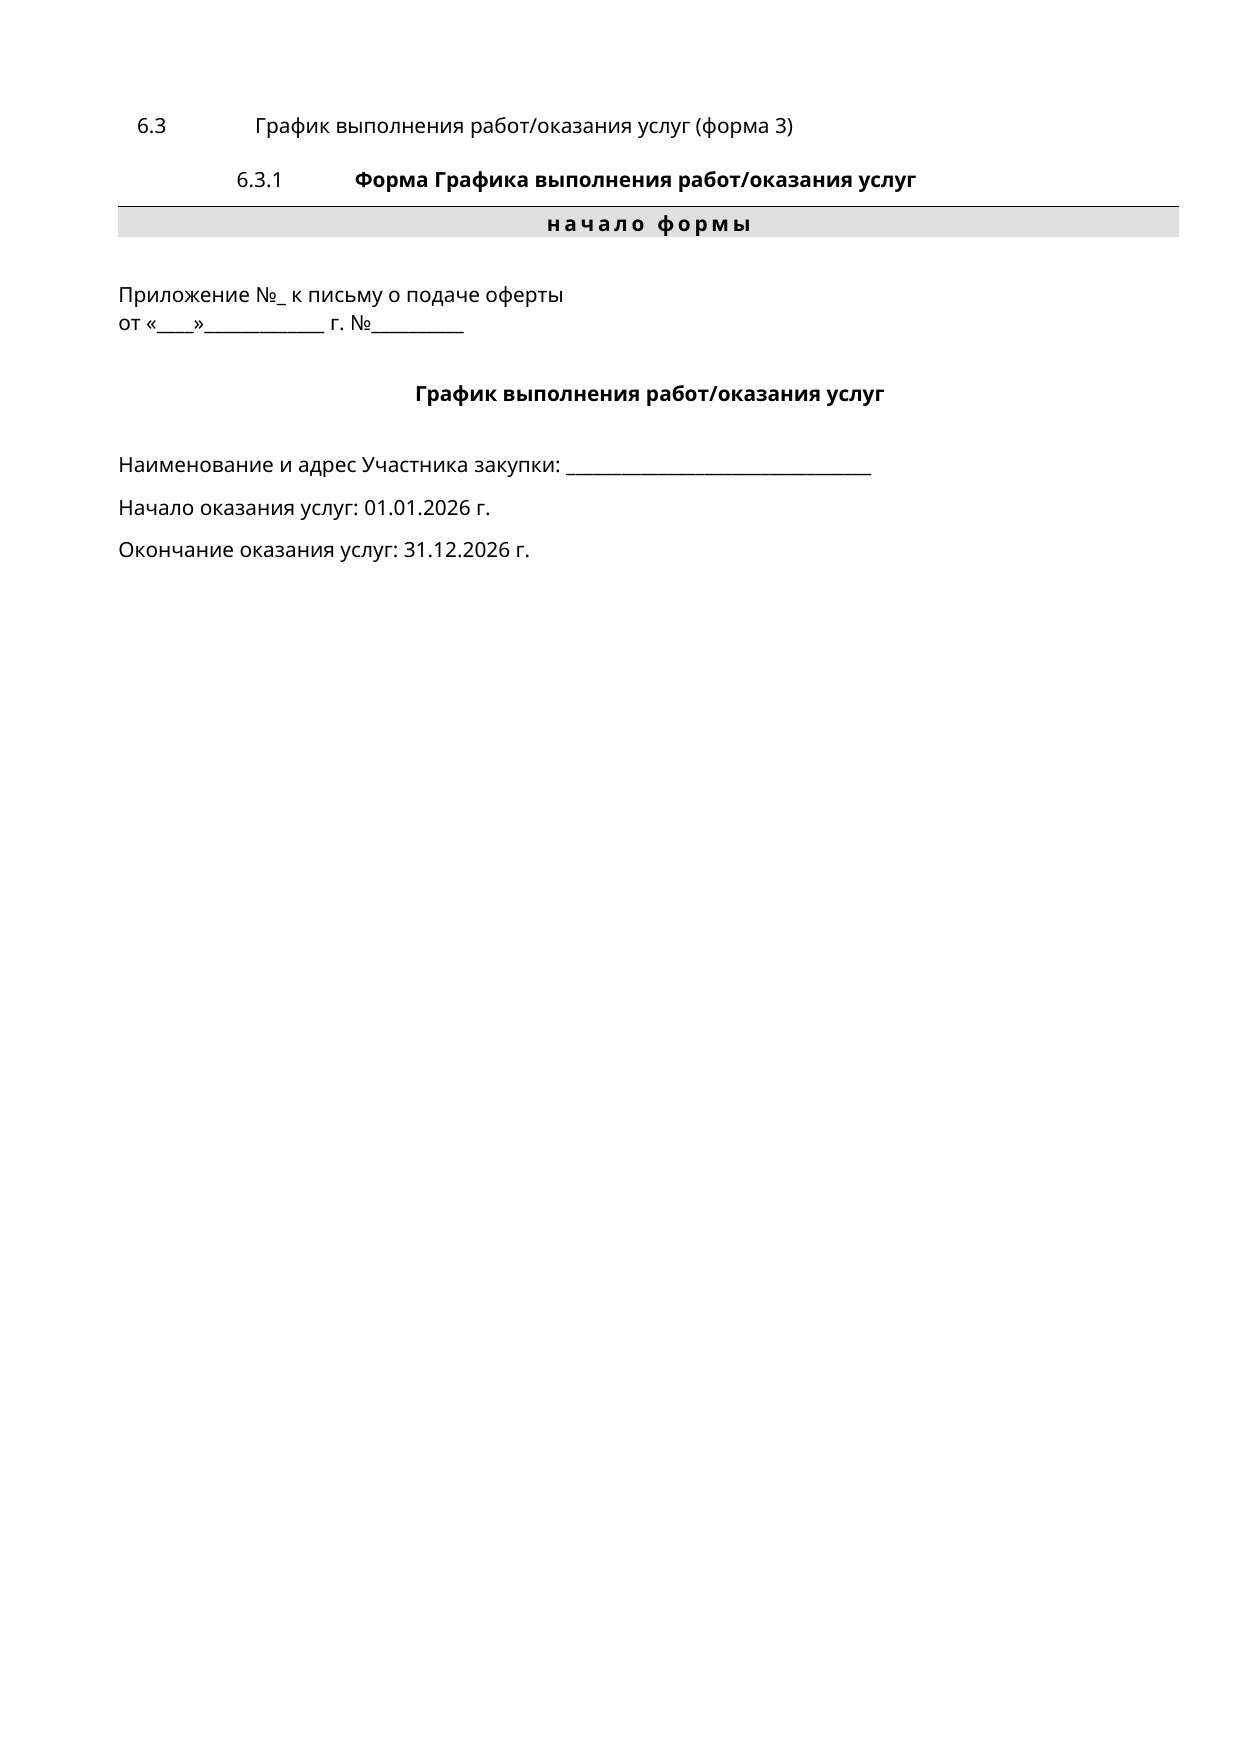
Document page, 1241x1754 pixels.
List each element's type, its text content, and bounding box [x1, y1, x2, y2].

text Начало оказания услуг: 01.01.2026 г. [118, 493, 1181, 521]
text График выполнения работ/оказания услуг [118, 379, 1181, 408]
text Окончание оказания услуг: 31.12.2026 г. [118, 536, 1181, 564]
text начало формы [118, 207, 1179, 237]
text Приложение №_ к письму о подаче оферты от «____»_____________ г. №__________ [118, 280, 1181, 337]
text Наименование и адрес Участника закупки: _________________________________ [118, 450, 1181, 479]
subtitle График выполнения работ/оказания услуг (форма 3) [137, 111, 1181, 140]
list Форма Графика выполнения работ/оказания услуг [236, 165, 1181, 193]
